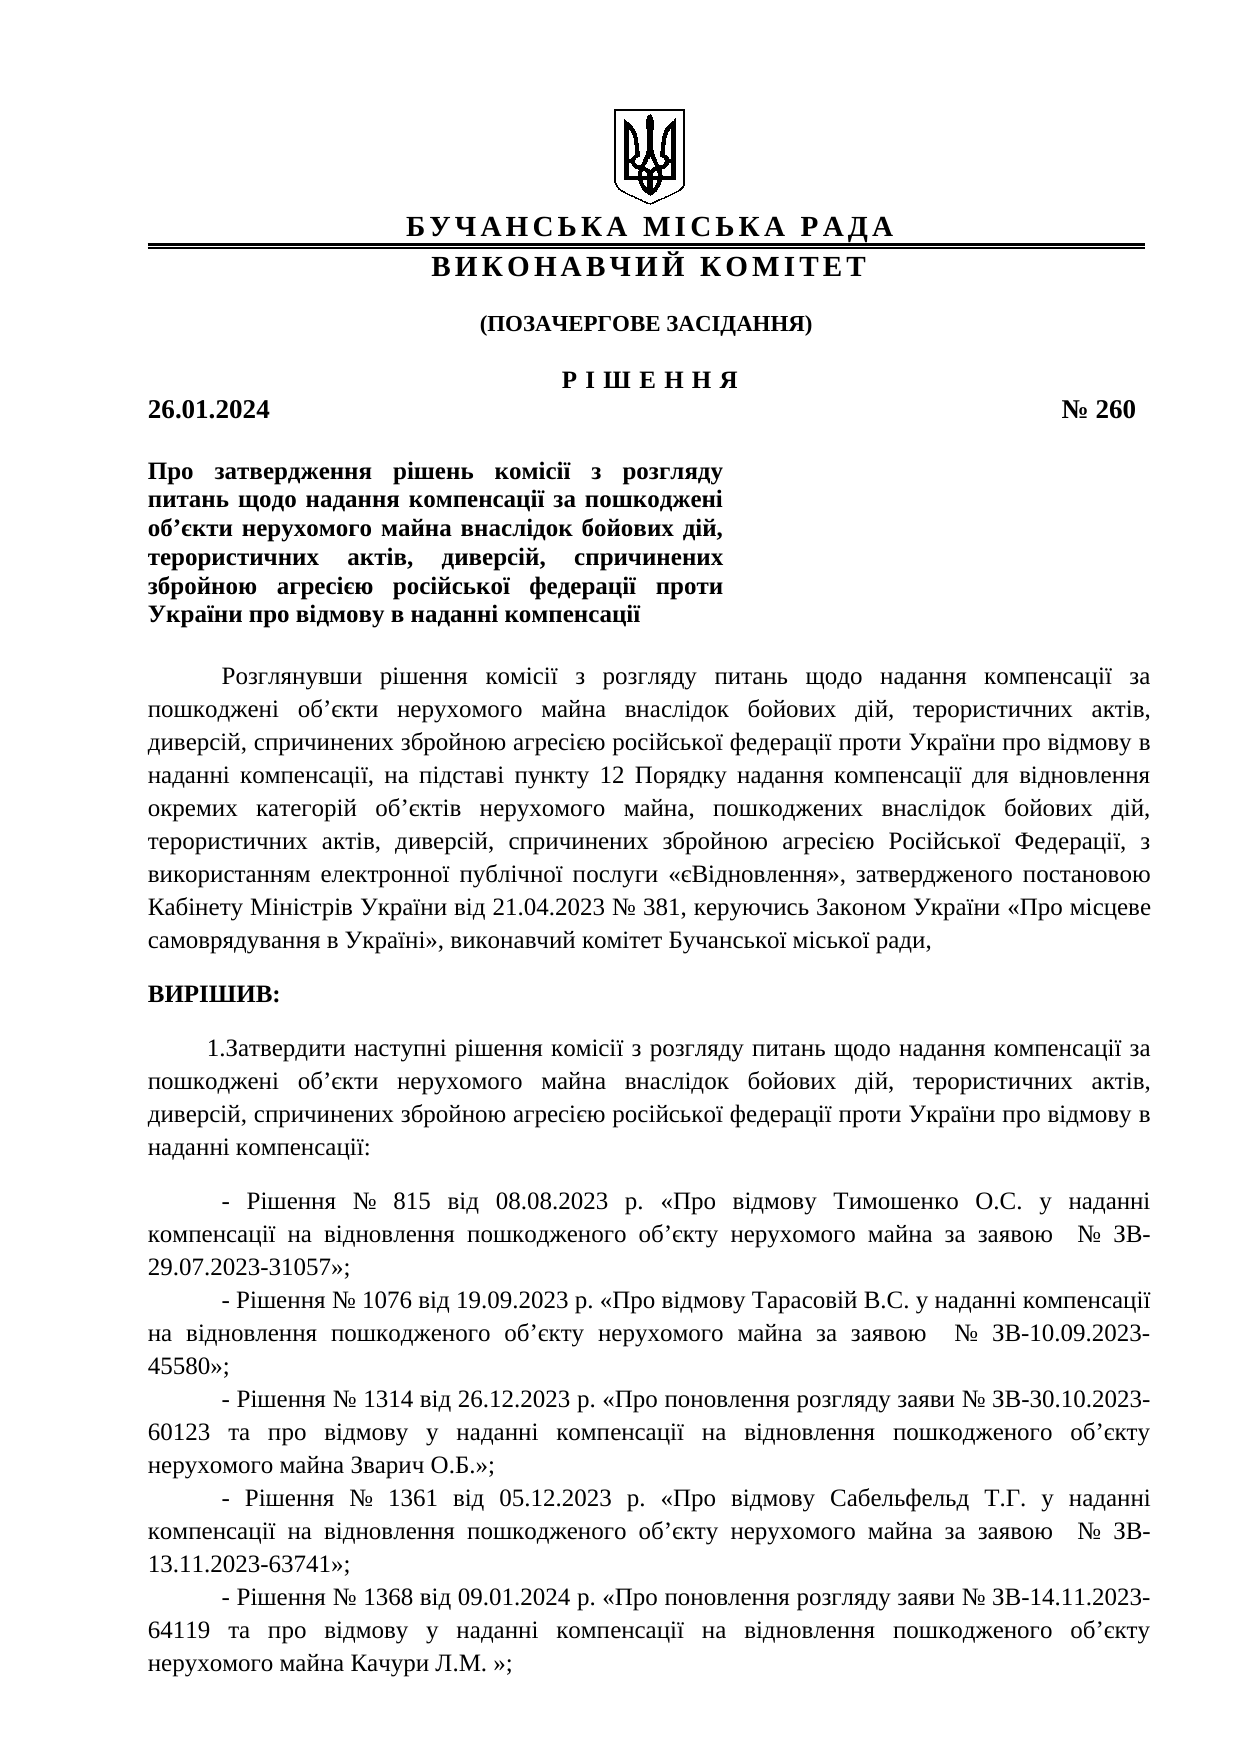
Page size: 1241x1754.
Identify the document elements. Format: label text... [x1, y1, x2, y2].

text БУЧАНСЬКА МІСЬКА РАДА [148, 209, 1152, 243]
text ВИРІШИВ: [148, 979, 1152, 1008]
text - Рішення № 1361 від 05.12.2023 р. «Про відмову Сабельфельд Т.Г. у наданні компенсації на відновлення пошкодженого об’єкту нерухомого майна за заявою № ЗВ-13.11.2023-63741»; [148, 1483, 1152, 1578]
table_header ВИКОНАВЧИЙ КОМІТЕТ (ПОЗАЧЕРГОВЕ ЗАСІДАННЯ) [148, 249, 1144, 365]
text Розглянувши рішення комісії з розгляду питань щодо надання компенсації за пошкоджені об’єкти нерухомого майна внаслідок бойових дій, терористичних актів, диверсій, спричинених збройною агресією російської федерації проти України про відмову в наданні компенсації, на підставі пункту 12 Порядку надання компенсації для відновлення окремих категорій об’єктів нерухомого майна, пошкоджених внаслідок бойових дій, терористичних актів, диверсій, спричинених збройною агресією Російської Федерації, з використанням електронної публічної послуги «єВідновлення», затвердженого постановою Кабінету Міністрів України від 21.04.2023 № 381, керуючись Законом України «Про місцеве самоврядування в Україні», виконавчий комітет Бучанської міської ради, [148, 661, 1152, 954]
text - Рішення № 1368 від 09.01.2024 р. «Про поновлення розгляду заяви № ЗВ-14.11.2023-64119 та про відмову у наданні компенсації на відновлення пошкодженого об’єкту нерухомого майна Качури Л.М. »; [148, 1582, 1152, 1677]
text - Рішення № 1076 від 19.09.2023 р. «Про відмову Тарасовій В.С. у наданні компенсації на відновлення пошкодженого об’єкту нерухомого майна за заявою № ЗВ-10.09.2023-45580»; [148, 1285, 1152, 1380]
text - Рішення № 815 від 08.08.2023 р. «Про відмову Тимошенко О.С. у наданні компенсації на відновлення пошкодженого об’єкту нерухомого майна за заявою № ЗВ-29.07.2023-31057»; [148, 1186, 1152, 1281]
text 1.Затвердити наступні рішення комісії з розгляду питань щодо надання компенсації за пошкоджені об’єкти нерухомого майна внаслідок бойових дій, терористичних актів, диверсій, спричинених збройною агресією російської федерації проти України про відмову в наданні компенсації: [148, 1033, 1152, 1161]
text Про затвердження рішень комісії з розгляду питань щодо надання компенсації за пошкоджені об’єкти нерухомого майна внаслідок бойових дій, терористичних актів, диверсій, спричинених збройною агресією російської федерації проти України про відмову в наданні компенсації [148, 456, 723, 628]
text РІШЕННЯ [148, 365, 1152, 393]
text 26.01.2024 № 260 [148, 393, 1152, 425]
text - Рішення № 1314 від 26.12.2023 р. «Про поновлення розгляду заяви № ЗВ-30.10.2023-60123 та про відмову у наданні компенсації на відновлення пошкодженого об’єкту нерухомого майна Зварич О.Б.»; [148, 1384, 1152, 1479]
